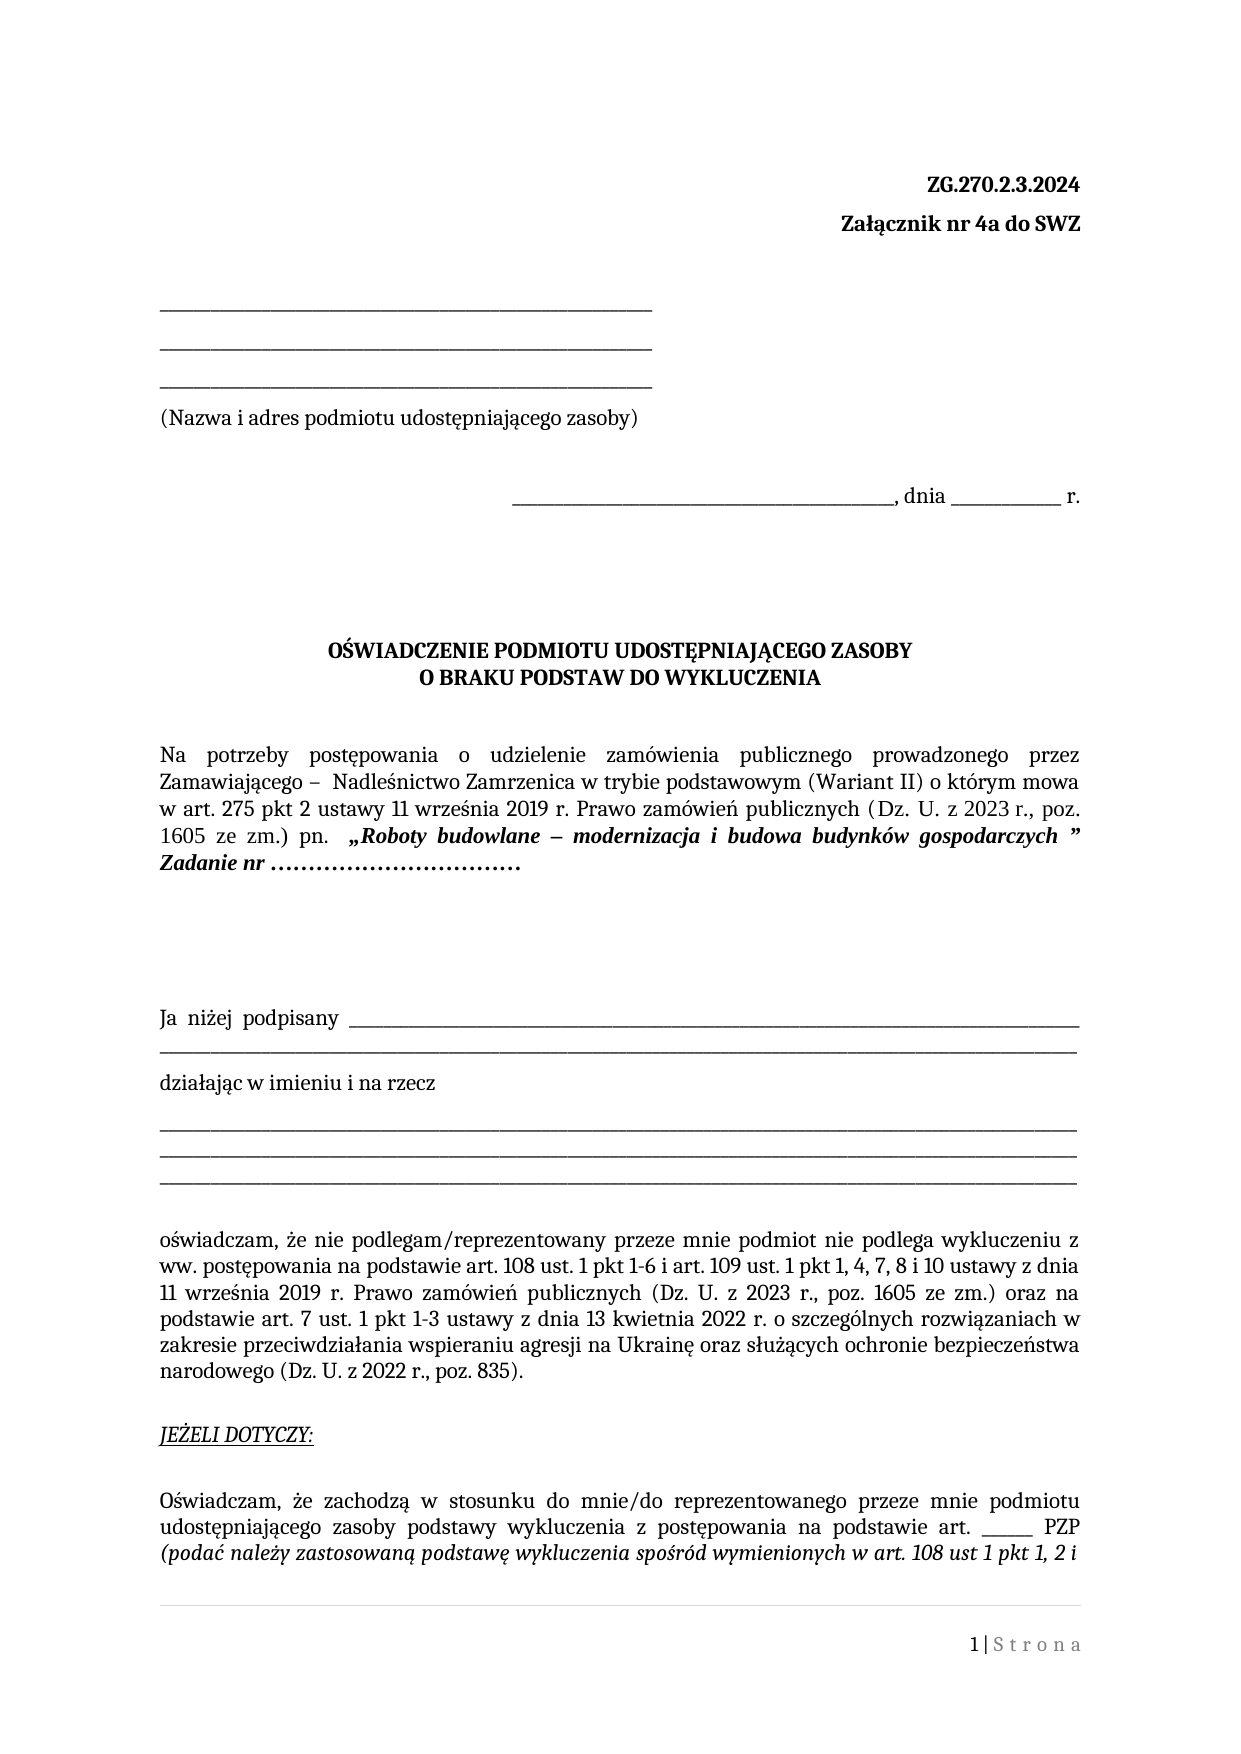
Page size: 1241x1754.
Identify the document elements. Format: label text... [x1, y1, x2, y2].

text ZG.270.2.3.2024 [159, 172, 1081, 198]
text działając w imieniu i na rzecz [159, 1070, 1081, 1096]
text __________________________________________________________ [159, 366, 1081, 393]
text __________________________________________________________ [159, 288, 1081, 315]
text oświadczam, że nie podlegam/reprezentowany przeze mnie podmiot nie podlega wykluczeniu z ww. postępowania na podstawie art. 108 ust. 1 pkt 1-6 i art. 109 ust. 1 pkt 1, 4, 7, 8 i 10 ustawy z dnia 11 września 2019 r. Prawo zamówień publicznych (Dz. U. z 2023 r., poz. 1605 ze zm.) oraz na podstawie art. 7 ust. 1 pkt 1-3 ustawy z dnia 13 kwietnia 2022 r. o szczególnych rozwiązaniach w zakresie przeciwdziałania wspieraniu agresji na Ukrainę oraz służących ochronie bezpieczeństwa narodowego (Dz. U. z 2022 r., poz. 835). [159, 1227, 1081, 1385]
text JEŻELI DOTYCZY: [159, 1422, 1081, 1448]
text Załącznik nr 4a do SWZ [159, 211, 1081, 237]
text (Nazwa i adres podmiotu udostępniającego zasoby) [159, 405, 1081, 431]
text ____________________________________________________________________________________________________________________________________________________________________________________________________________________________________________________________________________________________________________________________________ [159, 1109, 1081, 1188]
text OŚWIADCZENIE PODMIOTU UDOSTĘPNIAJĄCEGO ZASOBY O BRAKU PODSTAW DO WYKLUCZENIA [159, 638, 1081, 691]
text _____________________________________________, dnia _____________ r. [159, 483, 1081, 509]
text __________________________________________________________ [159, 327, 1081, 354]
text Na potrzeby postępowania o udzielenie zamówienia publicznego prowadzonego przez Zamawiającego – Nadleśnictwo Zamrzenica w trybie podstawowym (Wariant II) o którym mowa w art. 275 pkt 2 ustawy 11 września 2019 r. Prawo zamówień publicznych (Dz. U. z 2023 r., poz. 1605 ze zm.) pn. „Roboty budowlane – modernizacja i budowa budynków gospodarczych ” Zadanie nr …………………………… [159, 742, 1081, 876]
text Ja niżej podpisany ______________________________________________________________________________________ ____________________________________________________________________________________________________________ [159, 1004, 1081, 1057]
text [159, 1487, 1081, 1566]
